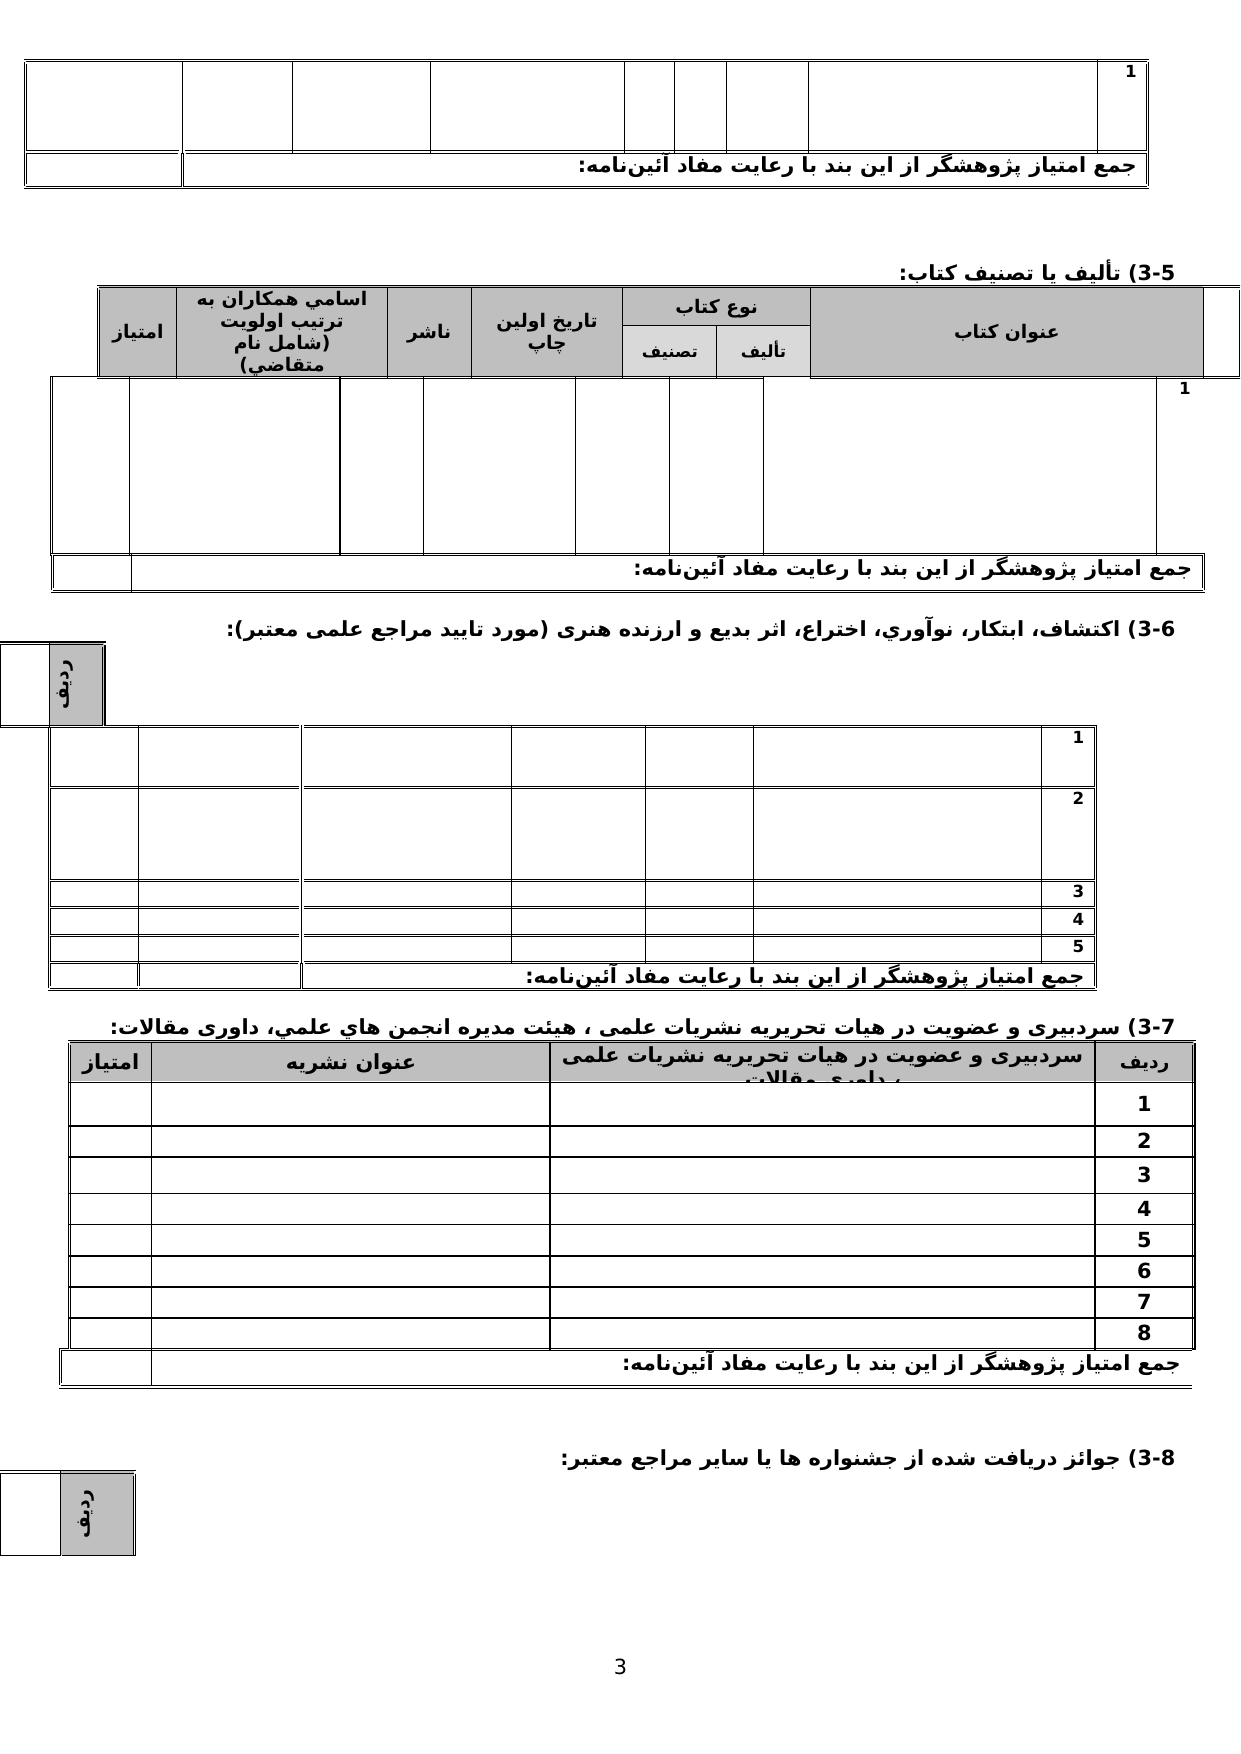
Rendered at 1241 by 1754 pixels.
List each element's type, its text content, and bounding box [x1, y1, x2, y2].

table_cell [646, 728, 753, 786]
table_cell [139, 786, 301, 879]
table_cell جمع امتياز پژوهشگر از اين بند با رعايت مفاد آئين‌نامه: [183, 150, 1148, 186]
table_cell [512, 728, 645, 786]
table_cell [152, 1288, 549, 1317]
table_cell [71, 1127, 151, 1156]
table_cell [551, 1288, 1094, 1317]
table_cell [670, 379, 763, 553]
table_cell [183, 62, 292, 150]
table_cell تصنيف [623, 326, 716, 376]
table_cell [152, 1319, 549, 1348]
table_cell [71, 1158, 151, 1193]
table_cell [53, 556, 131, 590]
text 3-6) اکتشاف، ابتكار، نوآوري، اختراع، اثر بدیع و ارزنده هنری (مورد تایید مراجع علمی معتبر): [59, 617, 1181, 641]
table_cell [551, 1319, 1094, 1348]
table_cell [302, 934, 511, 961]
table_cell 7 [1096, 1288, 1192, 1317]
table_cell [139, 725, 301, 786]
table_header عنوان نشریه [152, 1043, 549, 1081]
table_header رديف [50, 643, 104, 725]
table_cell [754, 882, 1041, 906]
table_cell 1 [1157, 379, 1202, 553]
table_cell [61, 1351, 151, 1385]
table_cell [302, 879, 511, 906]
table_cell [139, 934, 301, 961]
table_cell [51, 937, 138, 961]
table_cell [71, 1257, 151, 1286]
table_cell [302, 786, 511, 879]
table_cell 4 [1042, 909, 1094, 933]
table_cell [754, 728, 1041, 786]
table_cell 2 [1042, 789, 1094, 879]
table_cell [646, 882, 753, 906]
table_cell 6 [1096, 1257, 1192, 1286]
table_header رديف [1096, 1041, 1194, 1081]
table_cell [71, 1288, 151, 1317]
table_cell 3 [1096, 1158, 1192, 1193]
table_cell [646, 937, 753, 961]
table_cell [71, 1194, 151, 1224]
table_cell [152, 1225, 549, 1255]
table_header اسامي همكاران به ترتيب اولويت (شامل نام متقاضي) [177, 288, 387, 376]
table_header ناشر [388, 288, 471, 376]
text 3-8) جوائز دریافت شده از جشنواره ها یا سایر مراجع معتبر: [59, 1446, 1181, 1470]
table_cell جمع امتياز پژوهشگر از اين بند با رعايت مفاد آئين‌نامه: [152, 1351, 1192, 1385]
table_cell [512, 937, 645, 961]
table_cell [625, 62, 674, 150]
text 3-5) تأليف یا تصنیف كتاب: [59, 261, 1181, 285]
table_header رديف [61, 1474, 134, 1555]
table_cell 5 [1096, 1225, 1192, 1255]
table_cell 8 [1096, 1319, 1192, 1348]
table_cell [152, 1127, 549, 1156]
table_cell [551, 1083, 1094, 1125]
table_cell [51, 789, 138, 879]
table_cell [646, 909, 753, 933]
table_cell [754, 937, 1041, 961]
table_cell [341, 379, 423, 553]
table_cell جمع امتياز پژوهشگر از اين بند با رعايت مفاد آئين‌نامه: [302, 961, 1095, 988]
table_cell [764, 377, 1156, 553]
table_cell [512, 909, 645, 933]
table_cell [152, 1257, 549, 1286]
table_cell 1 [1042, 728, 1094, 786]
table_header امتياز [99, 288, 176, 376]
table_cell [26, 62, 182, 150]
table_cell 5 [1042, 937, 1094, 961]
table_header تاريخ اولین چاپ [472, 288, 622, 376]
table_cell [71, 1083, 151, 1125]
table_cell [576, 379, 669, 553]
table_cell [130, 379, 339, 553]
table_cell [71, 1319, 151, 1348]
table_cell [71, 1225, 151, 1255]
table_cell [551, 1257, 1094, 1286]
table_cell [152, 1158, 549, 1193]
table_header عنوان كتاب [811, 288, 1203, 376]
table_header سردبیری و عضویت در هیات تحریریه نشریات علمی ، داوری مقالات [551, 1043, 1094, 1081]
table_cell [424, 379, 575, 553]
table_cell 2 [1096, 1127, 1192, 1156]
table_header امتياز [70, 1043, 151, 1081]
table_cell [51, 728, 138, 786]
table_cell [139, 961, 301, 988]
table_cell [51, 882, 138, 906]
table_cell 1 [1096, 1083, 1192, 1125]
table_cell [51, 909, 138, 933]
table_cell [152, 1194, 549, 1224]
table_cell [53, 377, 129, 553]
table_cell [809, 62, 1097, 150]
table_cell تأليف [717, 326, 810, 376]
table_cell [551, 1127, 1094, 1156]
table_cell [139, 906, 301, 933]
table_cell [754, 789, 1041, 879]
table_cell [675, 62, 726, 150]
table_cell [139, 879, 301, 906]
table_cell [551, 1194, 1094, 1224]
table_cell جمع امتياز پژوهشگر از اين بند با رعايت مفاد آئين‌نامه: [132, 556, 1203, 590]
table_cell [302, 725, 511, 786]
table_cell 1 [1098, 60, 1148, 150]
table_header نوع كتاب [623, 288, 810, 325]
table_cell [754, 909, 1041, 933]
table_cell [551, 1158, 1094, 1193]
table_cell 3 [1042, 882, 1094, 906]
table_cell [50, 964, 139, 988]
table_cell [512, 789, 645, 879]
table_cell [646, 789, 753, 879]
table_cell [512, 882, 645, 906]
table_cell [431, 62, 624, 150]
table_cell [26, 150, 182, 186]
text 3-7) سردبیری و عضویت در هیات تحریریه نشریات علمی ، هيئت مديره انجمن هاي علمي، داوری مقالات: [59, 1015, 1175, 1039]
table_cell [551, 1225, 1094, 1255]
table_cell 4 [1096, 1194, 1192, 1224]
table_cell [727, 62, 808, 150]
table_cell [293, 62, 430, 150]
table_cell [302, 906, 511, 933]
table_cell [152, 1083, 549, 1125]
